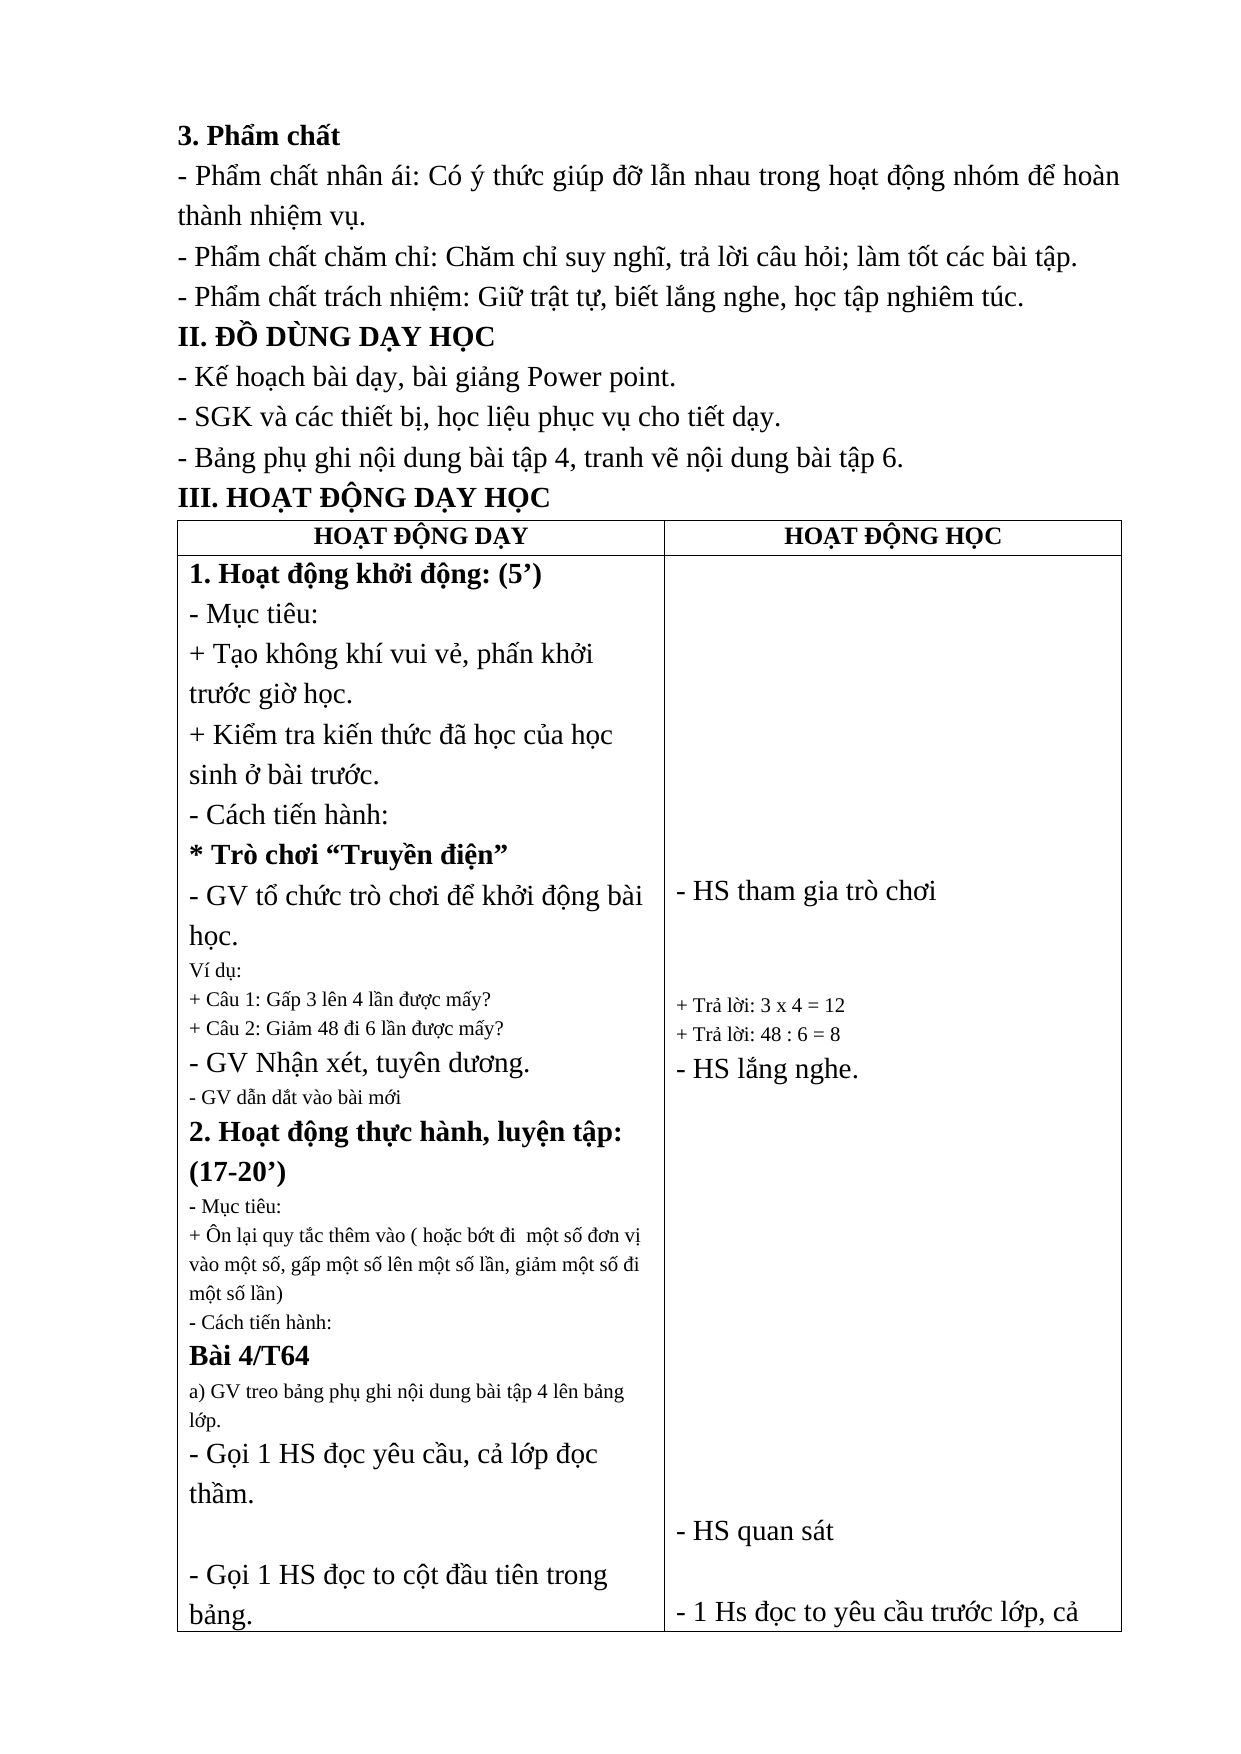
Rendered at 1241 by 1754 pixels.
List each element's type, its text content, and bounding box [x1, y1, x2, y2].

text - Phẩm chất chăm chỉ: Chăm chỉ suy nghĩ, trả lời câu hỏi; làm tốt các bài tập. [177, 239, 1122, 272]
text II. ĐỒ DÙNG DẠY HỌC [177, 319, 1122, 353]
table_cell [665, 556, 1121, 1631]
text - Phẩm chất trách nhiệm: Giữ trật tự, biết lắng nghe, học tập nghiêm túc. [177, 279, 1122, 312]
text III. HOẠT ĐỘNG DẠY HỌC [177, 480, 1122, 513]
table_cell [178, 556, 664, 1631]
text - Bảng phụ ghi nội dung bài tập 4, tranh vẽ nội dung bài tập 6. [177, 440, 1122, 473]
text - Kế hoạch bài dạy, bài giảng Power point. [177, 359, 1122, 393]
text 3. Phẩm chất [177, 118, 1122, 152]
text - SGK và các thiết bị, học liệu phục vụ cho tiết dạy. [177, 399, 1122, 433]
text - Phẩm chất nhân ái: Có ý thức giúp đỡ lẫn nhau trong hoạt động nhóm để hoàn thành nhiệm vụ. [177, 158, 1122, 232]
table_header HOẠT ĐỘNG DẠY [178, 521, 664, 555]
table_header HOẠT ĐỘNG HỌC [665, 521, 1121, 555]
